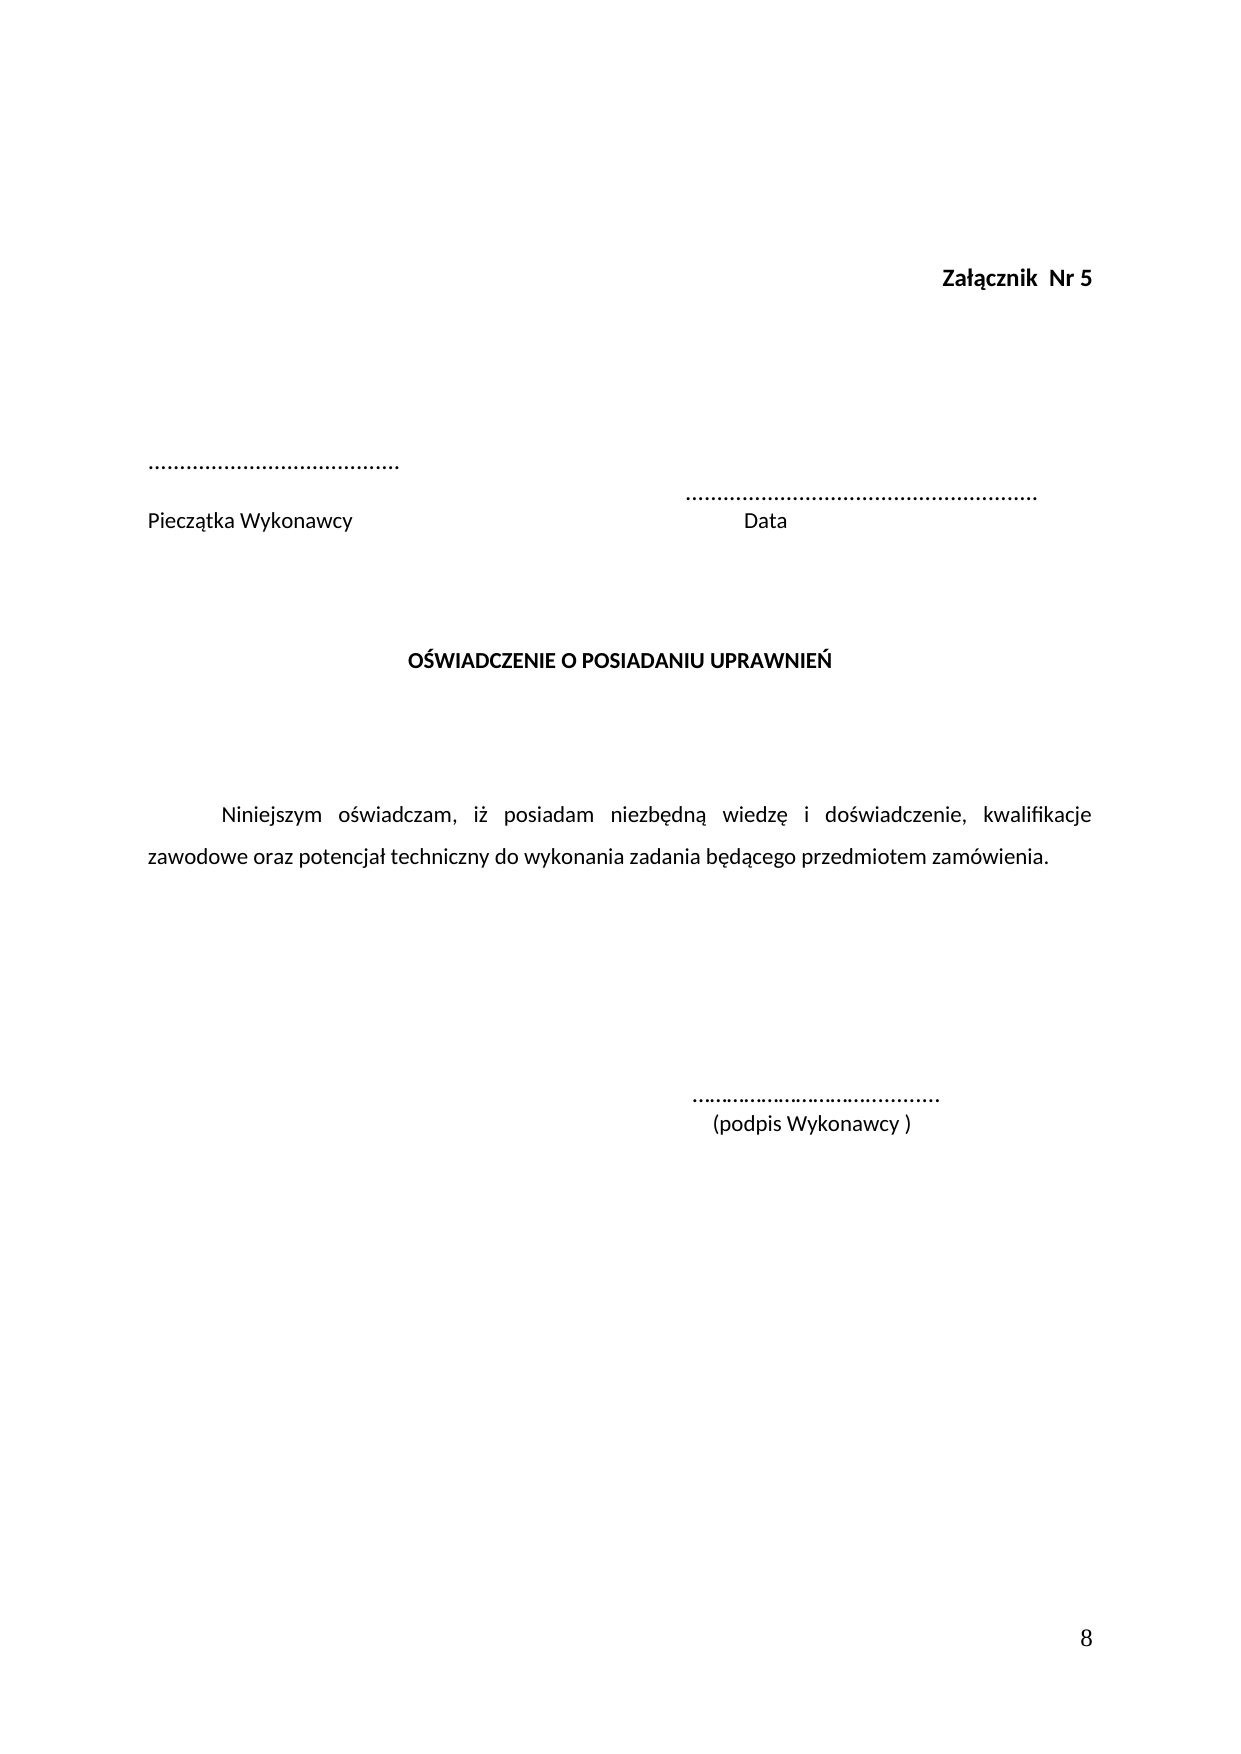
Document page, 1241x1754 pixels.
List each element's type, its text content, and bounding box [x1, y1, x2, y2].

text Pieczątka Wykonawcy Data [148, 506, 1092, 534]
text …………………………............ [664, 1078, 1092, 1109]
text ........................................................ [148, 476, 1092, 506]
text ........................................ [148, 445, 1092, 476]
text Załącznik Nr 5 [148, 262, 1092, 293]
text (podpis Wykonawcy ) [148, 1109, 1092, 1137]
text OŚWIADCZENIE O POSIADANIU UPRAWNIEŃ [148, 646, 1092, 674]
text Niniejszym oświadczam, iż posiadam niezbędną wiedzę i doświadczenie, kwalifikacje zawodowe oraz potencjał techniczny do wykonania zadania będącego przedmiotem zamówienia. [148, 801, 1092, 871]
